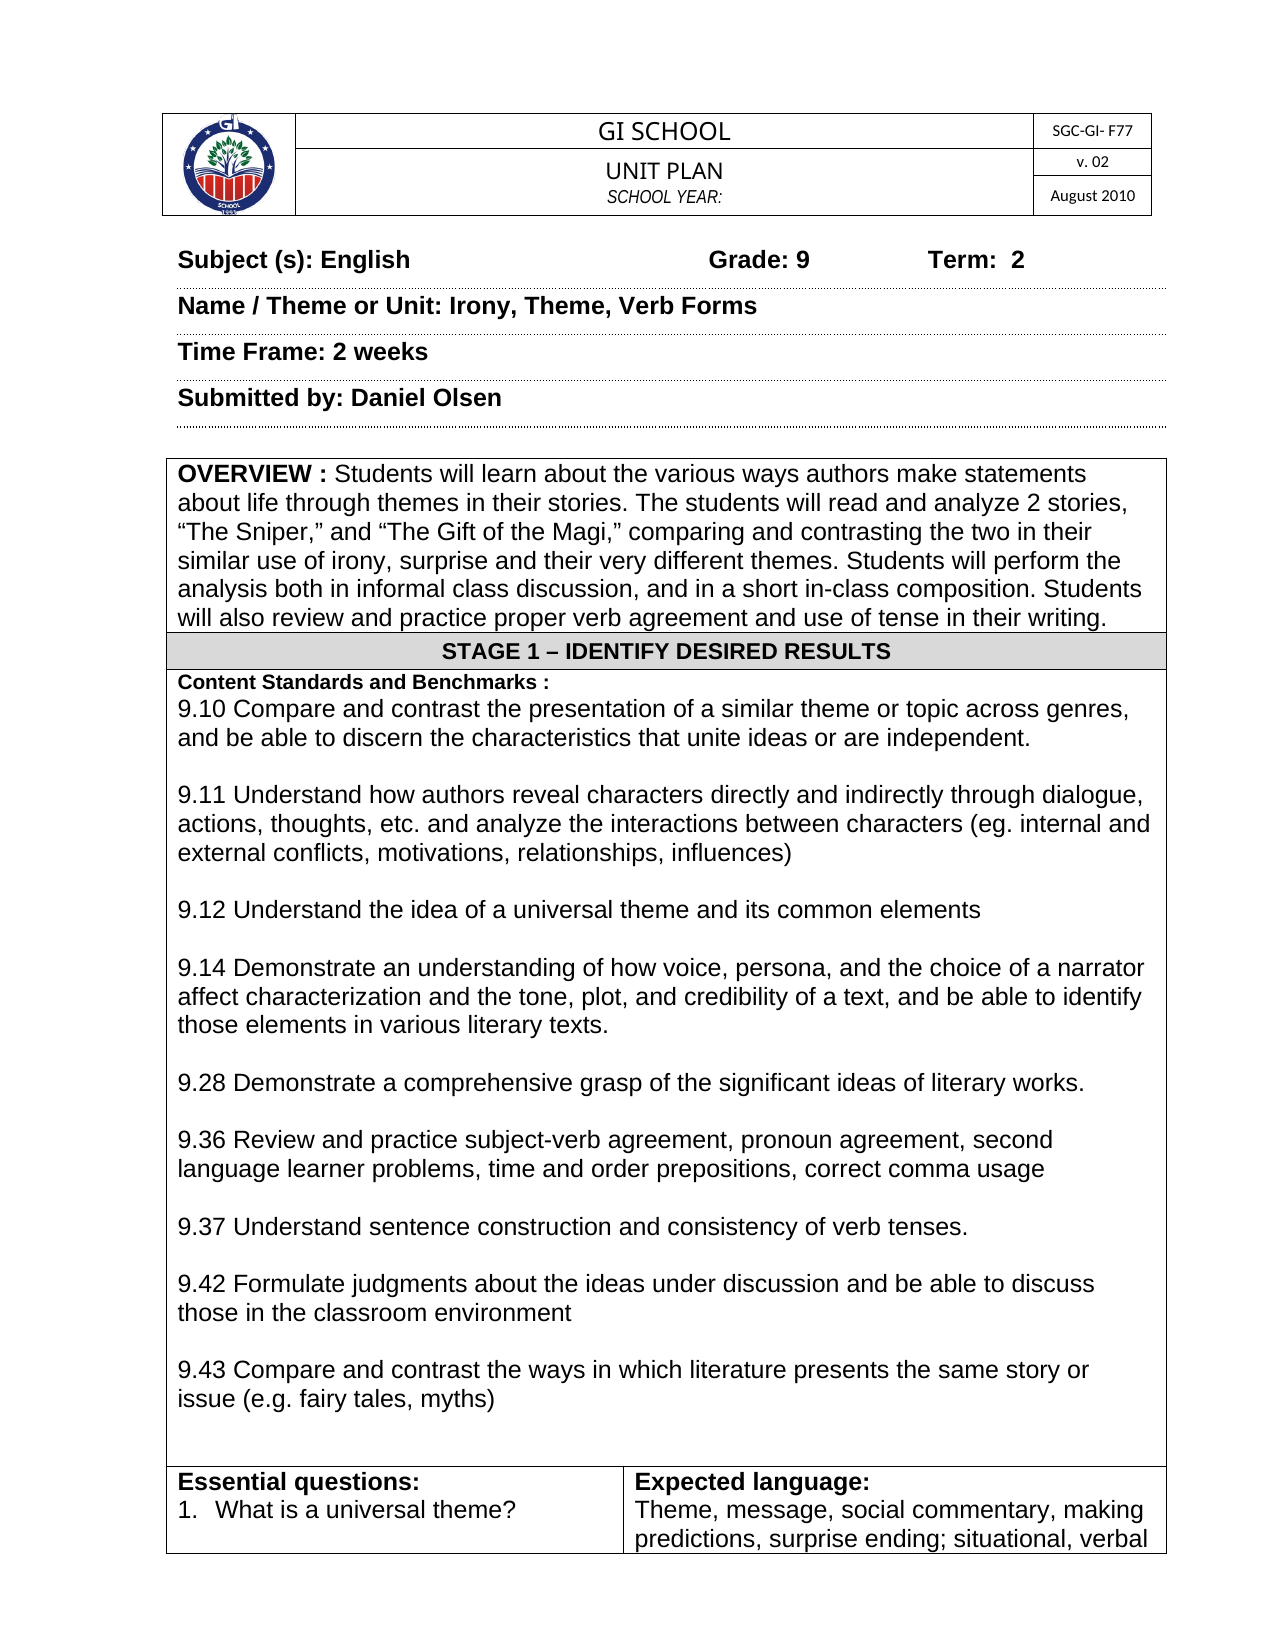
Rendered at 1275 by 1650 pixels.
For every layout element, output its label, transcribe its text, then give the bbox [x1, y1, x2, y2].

table_header [277, 114, 295, 215]
table_cell UNIT PLAN SCHOOL YEAR: [296, 149, 1033, 215]
table_cell STAGE 1 – IDENTIFY DESIRED RESULTS [167, 633, 1166, 669]
picture [181, 113, 277, 215]
text Name / Theme or Unit: Irony, Theme, Verb Forms [177, 288, 1167, 319]
text Subject (s): English Grade: 9 Term: 2 [177, 244, 1167, 273]
table_header OVERVIEW : Students will learn about the various ways authors make statements about life through themes in their stories. The students will read and analyze 2 stories, “The Sniper,” and “The Gift of the Magi,” comparing and contrasting the two in their similar use of irony, surprise and their very different themes. Students will perform the analysis both in informal class discussion, and in a short in-class composition. Students will also review and practice proper verb agreement and use of tense in their writing. [167, 459, 1166, 632]
text Submitted by: Daniel Olsen [177, 380, 1167, 412]
table_header SGC-GI- F77 [1034, 114, 1151, 147]
table_cell Content Standards and Benchmarks : 9.10 Compare and contrast the presentation of a similar theme or topic across genres, and be able to discern the characteristics that unite ideas or are independent. 9.11 Understand how authors reveal characters directly and indirectly through dialogue, actions, thoughts, etc. and analyze the interactions between characters (eg. internal and external conflicts, motivations, relationships, influences) 9.12 Understand the idea of a universal theme and its common elements 9.14 Demonstrate an understanding of how voice, persona, and the choice of a narrator affect characterization and the tone, plot, and credibility of a text, and be able to identify those elements in various literary texts. 9.28 Demonstrate a comprehensive grasp of the significant ideas of literary works. 9.36 Review and practice subject-verb agreement, pronoun agreement, second language learner problems, time and order prepositions, correct comma usage 9.37 Understand sentence construction and consistency of verb tenses. 9.42 Formulate judgments about the ideas under discussion and be able to discuss those in the classroom environment 9.43 Compare and contrast the ways in which literature presents the same story or issue (e.g. fairy tales, myths) [167, 670, 1166, 1466]
table_header GI SCHOOL [296, 114, 1033, 147]
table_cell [624, 1467, 1166, 1553]
table_header [163, 114, 181, 215]
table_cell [167, 1467, 623, 1553]
table_cell v. 02 [1034, 149, 1151, 175]
table_cell August 2010 [1034, 176, 1151, 215]
text Time Frame: 2 weeks [177, 334, 1167, 366]
